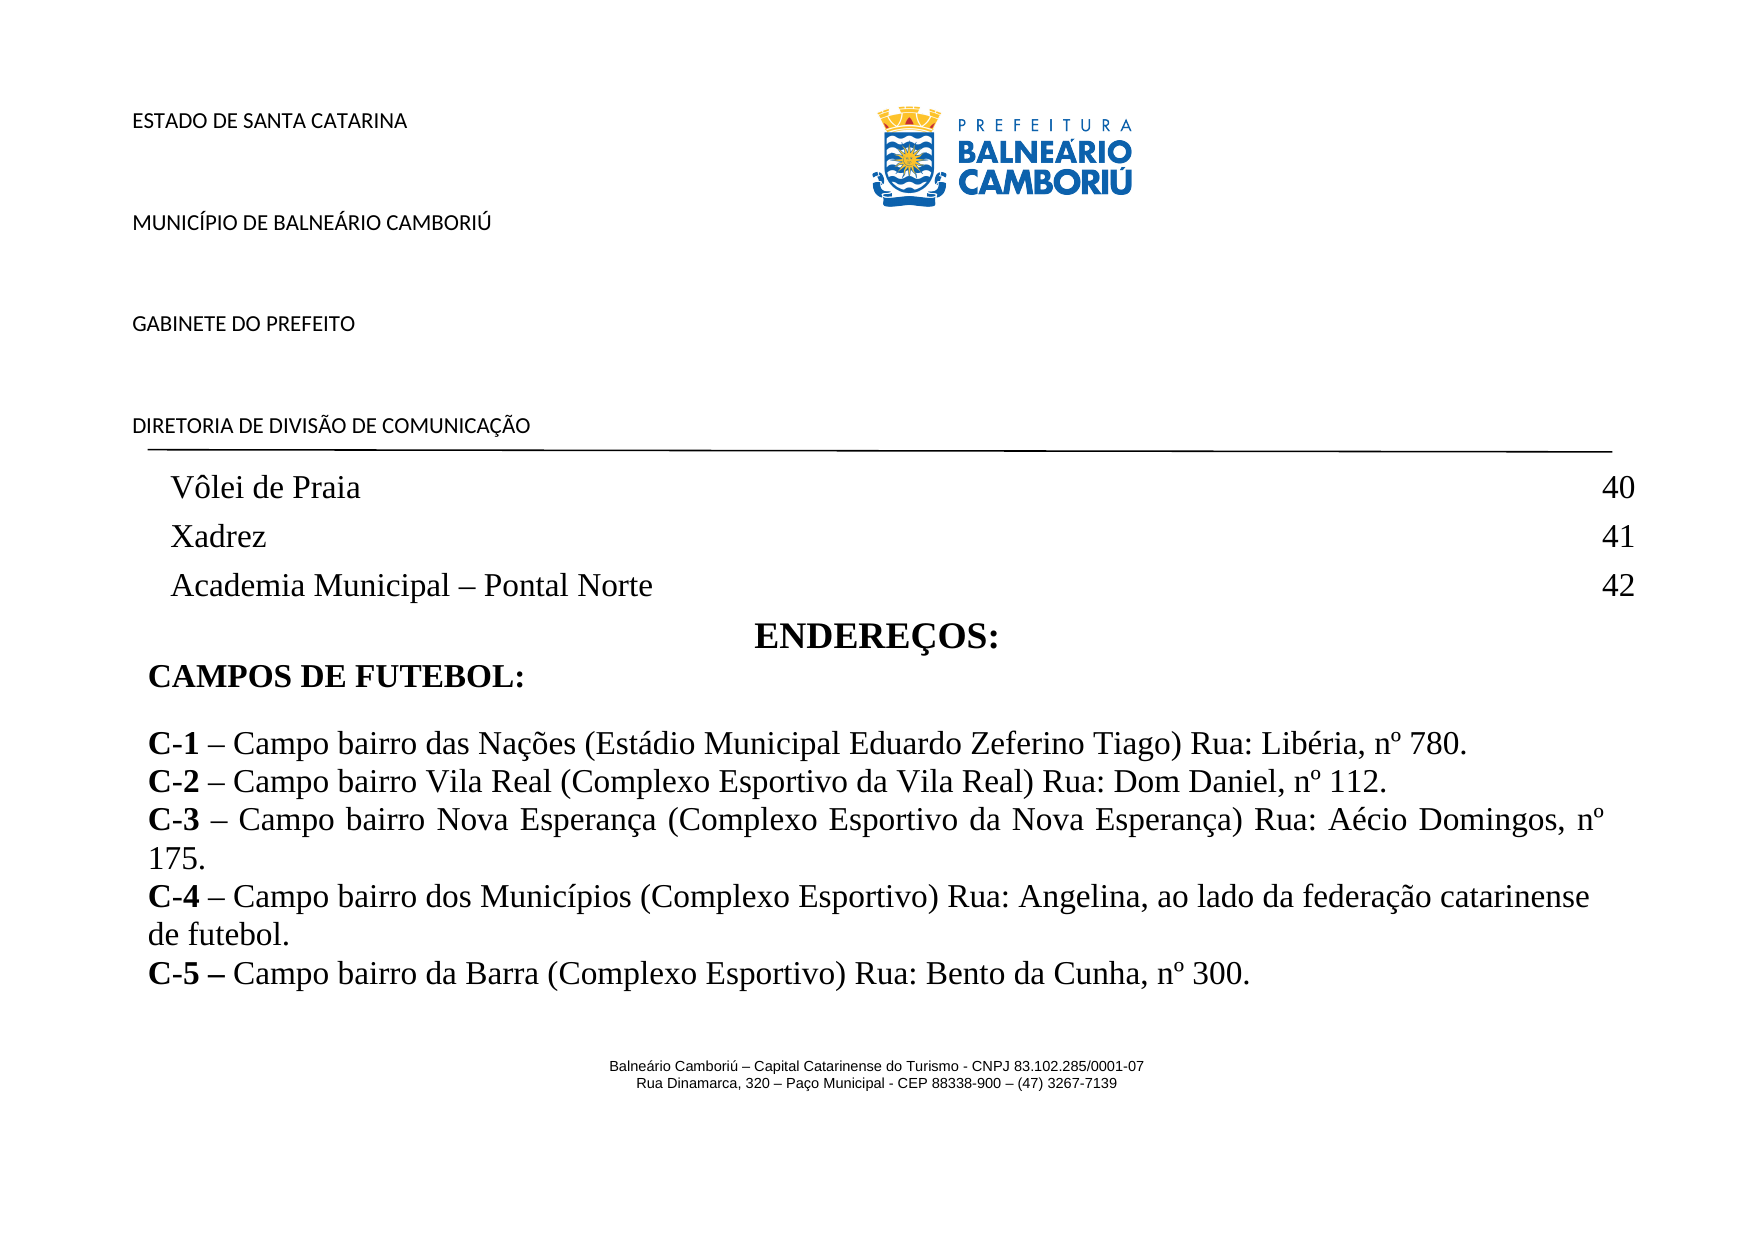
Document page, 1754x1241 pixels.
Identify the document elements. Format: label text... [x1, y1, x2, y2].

picture [872, 106, 1132, 207]
text Academia Municipal – Pontal Norte 42 [170, 565, 1606, 603]
text C-4 – Campo bairro dos Municípios (Complexo Esportivo) Rua: Angelina, ao lado da federação catarinense de futebol. [148, 876, 1606, 953]
text CAMPOS DE FUTEBOL: [148, 657, 1606, 695]
text Vôlei de Praia 40 [170, 467, 1606, 506]
text ENDEREÇOS: [148, 613, 1606, 657]
text C-3 – Campo bairro Nova Esperança (Complexo Esportivo da Nova Esperança) Rua: Aécio Domingos, nº 175. [148, 800, 1606, 876]
text C-5 – Campo bairro da Barra (Complexo Esportivo) Rua: Bento da Cunha, nº 300. [148, 953, 1606, 1019]
text Xadrez 41 [170, 516, 1606, 554]
text C-2 – Campo bairro Vila Real (Complexo Esportivo da Vila Real) Rua: Dom Daniel, nº 112. [148, 761, 1606, 800]
text C-1 – Campo bairro das Nações (Estádio Municipal Eduardo Zeferino Tiago) Rua: Libéria, nº 780. [148, 723, 1606, 761]
